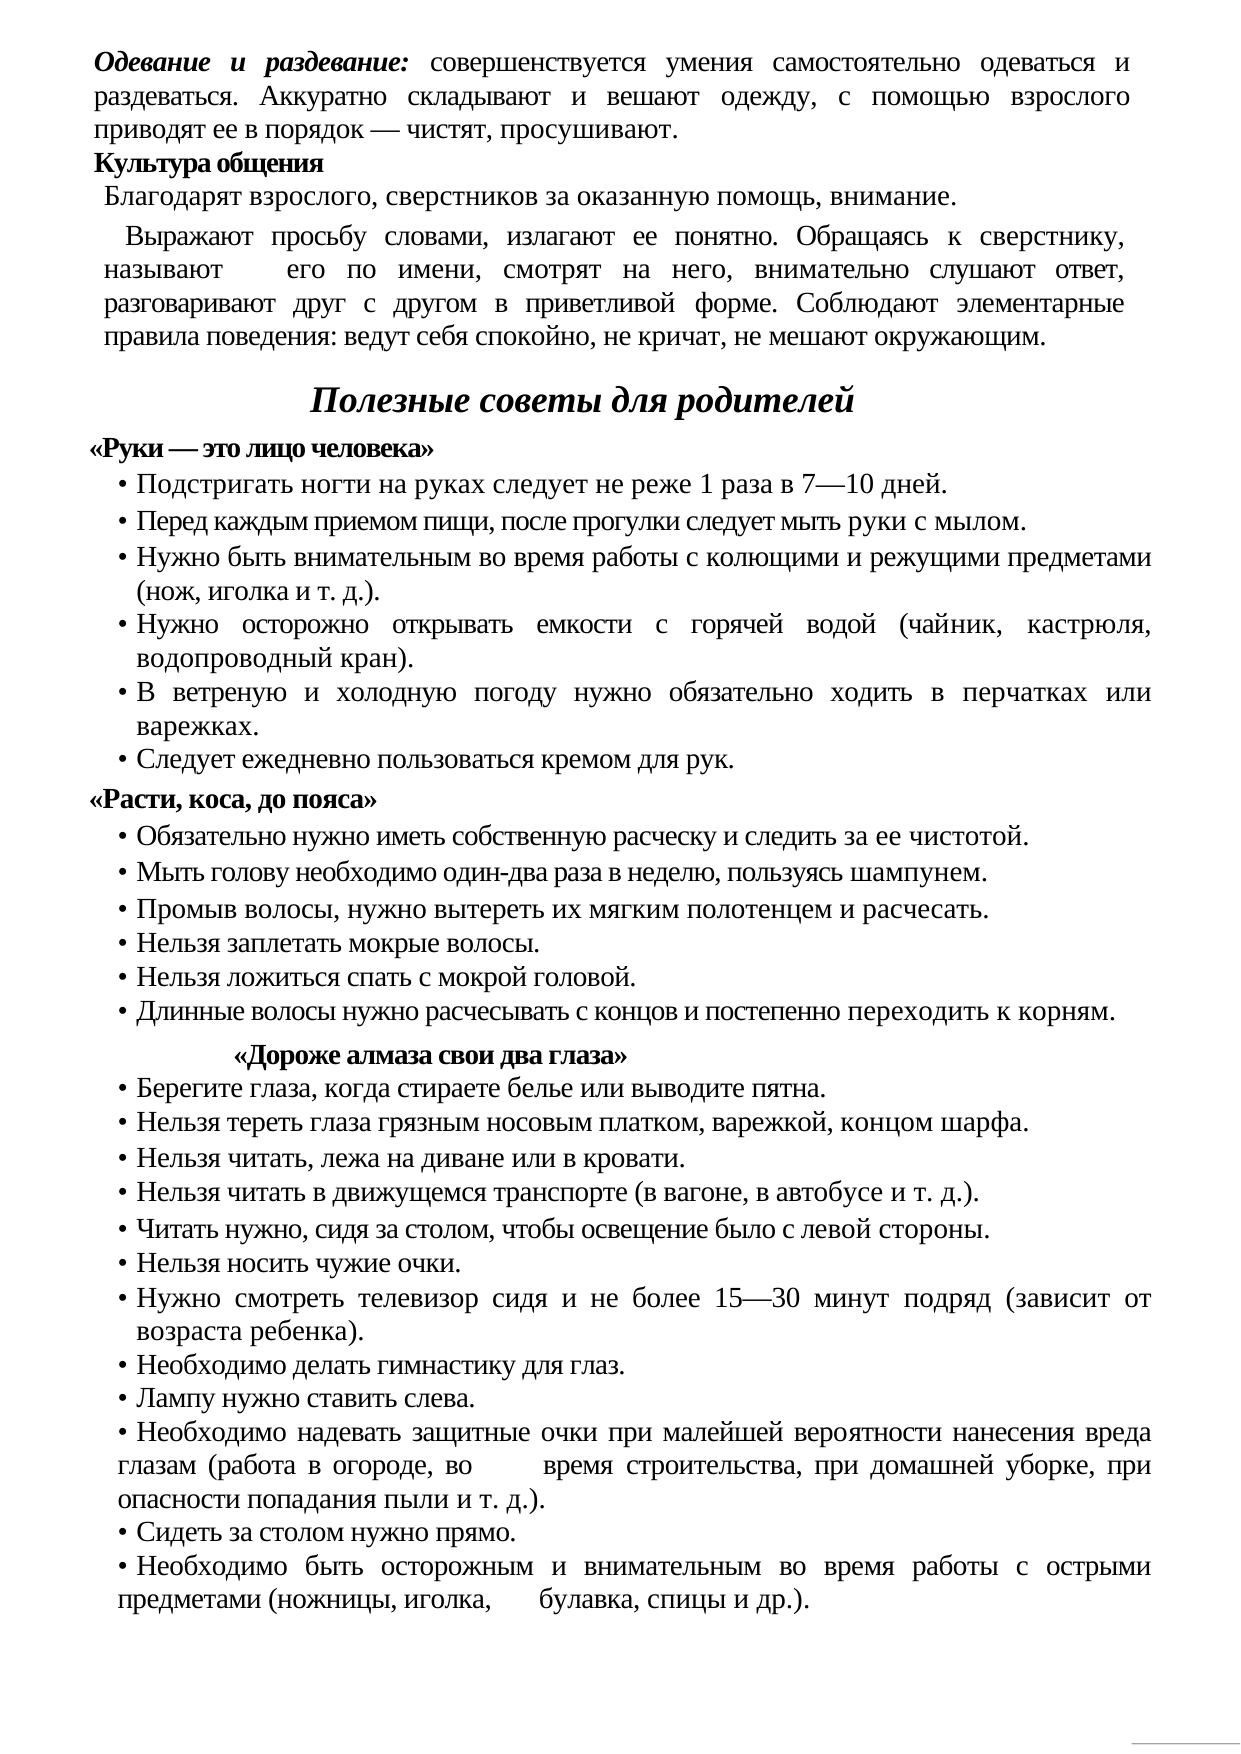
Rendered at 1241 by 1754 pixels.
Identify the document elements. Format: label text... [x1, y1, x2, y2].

list Читать нужно, сидя за столом, чтобы освещение было с левой стороны. [117, 1211, 1152, 1244]
text Благодарят взрослого, сверстников за оказанную помощь, внимание. [91, 178, 1125, 212]
list Необходимо надевать защитные очки при малейшей вероятности нанесения вреда глазам (работа в огороде, во время строительства, при домашней уборке, при опасности попадания пыли и т. д.). [117, 1414, 1152, 1514]
list Нельзя заплетать мокрые волосы. [117, 925, 1152, 959]
list Длинные волосы нужно расчесывать с концов и постепенно переходить к корням. [117, 993, 1152, 1027]
list Нельзя носить чужие очки. [117, 1246, 1152, 1279]
list Подстригать ногти на руках следует не реже 1 раза в 7—10 дней. [117, 466, 1152, 500]
list Берегите глаза, когда стираете белье или выводите пятна. [117, 1070, 1152, 1104]
list Обязательно нужно иметь собственную расческу и следить за ее чистотой. [117, 818, 1152, 851]
list Необходимо делать гимнастику для глаз. [117, 1347, 1152, 1380]
list Сидеть за столом нужно прямо. [117, 1514, 1152, 1548]
list Нужно смотреть телевизор сидя и не более 15—30 минут подряд (зависит от возраста ребенка). [117, 1280, 1152, 1347]
text Одевание и раздевание: совершенствуется умения самостоятельно одеваться и раздеваться. Аккуратно складывают и вешают одежду, с помощью взрослого приводят ее в порядок — чистят, просушивают. [94, 44, 1130, 145]
list Перед каждым приемом пищи, после прогулки следует мыть руки с мылом. [117, 503, 1152, 537]
list Нужно быть внимательным во время работы с колющими и режущими предметами (нож, иголка и т. д.). [117, 539, 1152, 607]
list Лампу нужно ставить слева. [117, 1380, 1152, 1414]
text Культура общения [94, 145, 1130, 178]
text «Руки — это лицо человека» [89, 430, 1148, 463]
list Следует ежедневно пользоваться кремом для рук. [117, 741, 1152, 775]
list Мыть голову необходимо один-два раза в неделю, пользуясь шампунем. [117, 854, 1152, 888]
list Нельзя тереть глаза грязным носовым платком, варежкой, концом шарфа. [117, 1104, 1152, 1137]
list Нельзя читать, лежа на диване или в кровати. [117, 1140, 1152, 1174]
list Необходимо быть осторожным и внимательным во время работы с острыми предметами (ножницы, иголка, булавка, спицы и др.). [117, 1548, 1152, 1615]
text Полезные советы для родителей [310, 377, 1152, 420]
list Нельзя читать в движущемся транспорте (в вагоне, в автобусе и т. д.). [117, 1174, 1152, 1208]
list В ветреную и холодную погоду нужно обязательно ходить в перчатках или варежках. [117, 674, 1152, 741]
list Промыв волосы, нужно вытереть их мягким полотенцем и расчесать. [117, 892, 1152, 925]
text «Дороже алмаза свои два глаза» [233, 1037, 1152, 1070]
list Нужно осторожно открывать емкости с горячей водой (чайник, кастрюля, водопроводный кран). [117, 607, 1152, 674]
text «Расти, коса, до пояса» [89, 781, 1142, 815]
text Выражают просьбу словами, излагают ее понятно. Обращаясь к сверстнику, называют его по имени, смотрят на него, внимательно слушают ответ, разговаривают друг с другом в приветливой форме. Соблюдают элементарные правила поведения: ведут себя спокойно, не кричат, не мешают окружающим. [103, 218, 1125, 352]
list Нельзя ложиться спать с мокрой головой. [117, 959, 1152, 992]
